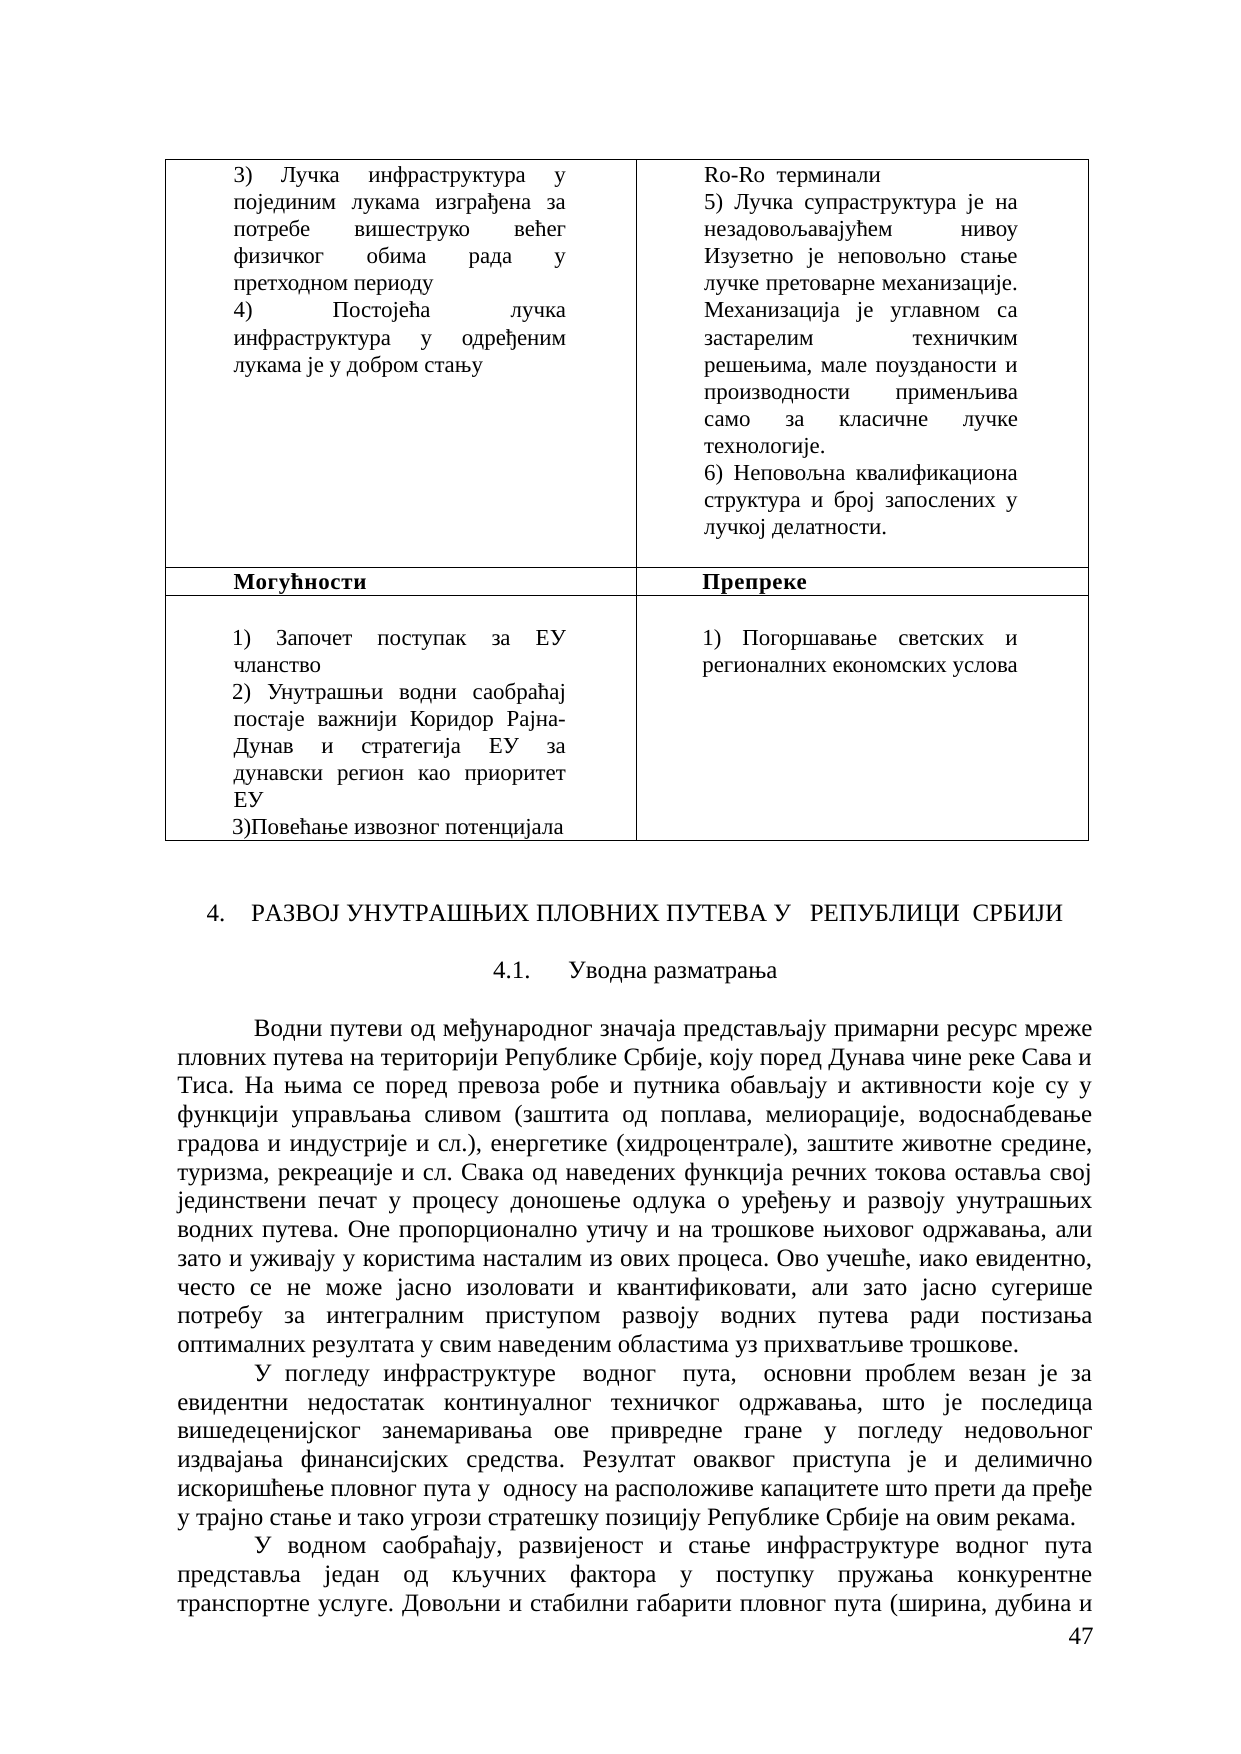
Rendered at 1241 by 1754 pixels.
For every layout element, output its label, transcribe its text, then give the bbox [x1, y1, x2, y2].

subtitle 4.1. Уводна разматрања [177, 956, 1093, 984]
table_cell Могућности [166, 568, 636, 595]
table_cell Препреке [637, 568, 1088, 595]
table_cell 1) Започет поступак за ЕУ чланство 2) Унутрашњи водни саобраћај постаје важнији Коридор Рајна-Дунав и стратегија ЕУ за дунавски регион као приоритет ЕУ 3)Повећање извозног потенцијала [166, 596, 636, 839]
text У погледу инфраструктуре водног пута, основни проблем везан је за евидентни недостатак континуалног техничког одржавања, што је последица вишедеценијског занемаривања ове привредне гране у погледу недовољног издвајања финансијских средства. Резултат оваквог приступа је и делимично искоришћење пловног пута у односу на расположиве капацитете што прети да пређе у трајно стање и тако угрози стратешку позицију Републике Србије на овим рекама. [177, 1358, 1093, 1531]
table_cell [637, 160, 1088, 567]
text Водни путеви од међународног значаја представљају примарни ресурс мреже пловних путева на територији Републике Србије, коју поред Дунава чине реке Сава и Тиса. На њима се поред превоза робе и путника обављају и активности које су у функцији управљања сливом (заштита од поплава, мелиорације, водоснабдевање градова и индустрије и сл.), енергетике (хидроцентрале), заштите животне средине, туризма, рекреације и сл. Свака од наведених функција речних токова оставља свој јединствени печат у процесу доношење одлука о уређењу и развоју унутрашњих водних путева. Оне пропорционално утичу и на трошкове њиховог одржавања, али зато и уживају у користима насталим из ових процеса. Ово учешће, иако евидентно, често се не може јасно изоловати и квантификовати, али зато јасно сугерише потребу за интегралним приступом развоју водних путева ради постизања оптималних резултата у свим наведеним областима уз прихватљиве трошкове. [177, 1013, 1093, 1358]
table_cell 1) Погоршавање светских и регионалних економских услова [637, 596, 1088, 839]
subtitle РАЗВОЈ УНУТРАШЊИХ ПЛОВНИХ ПУТЕВА У РЕПУБЛИЦИ СРБИЈИ [177, 898, 1093, 927]
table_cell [166, 160, 636, 567]
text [177, 1531, 1093, 1617]
